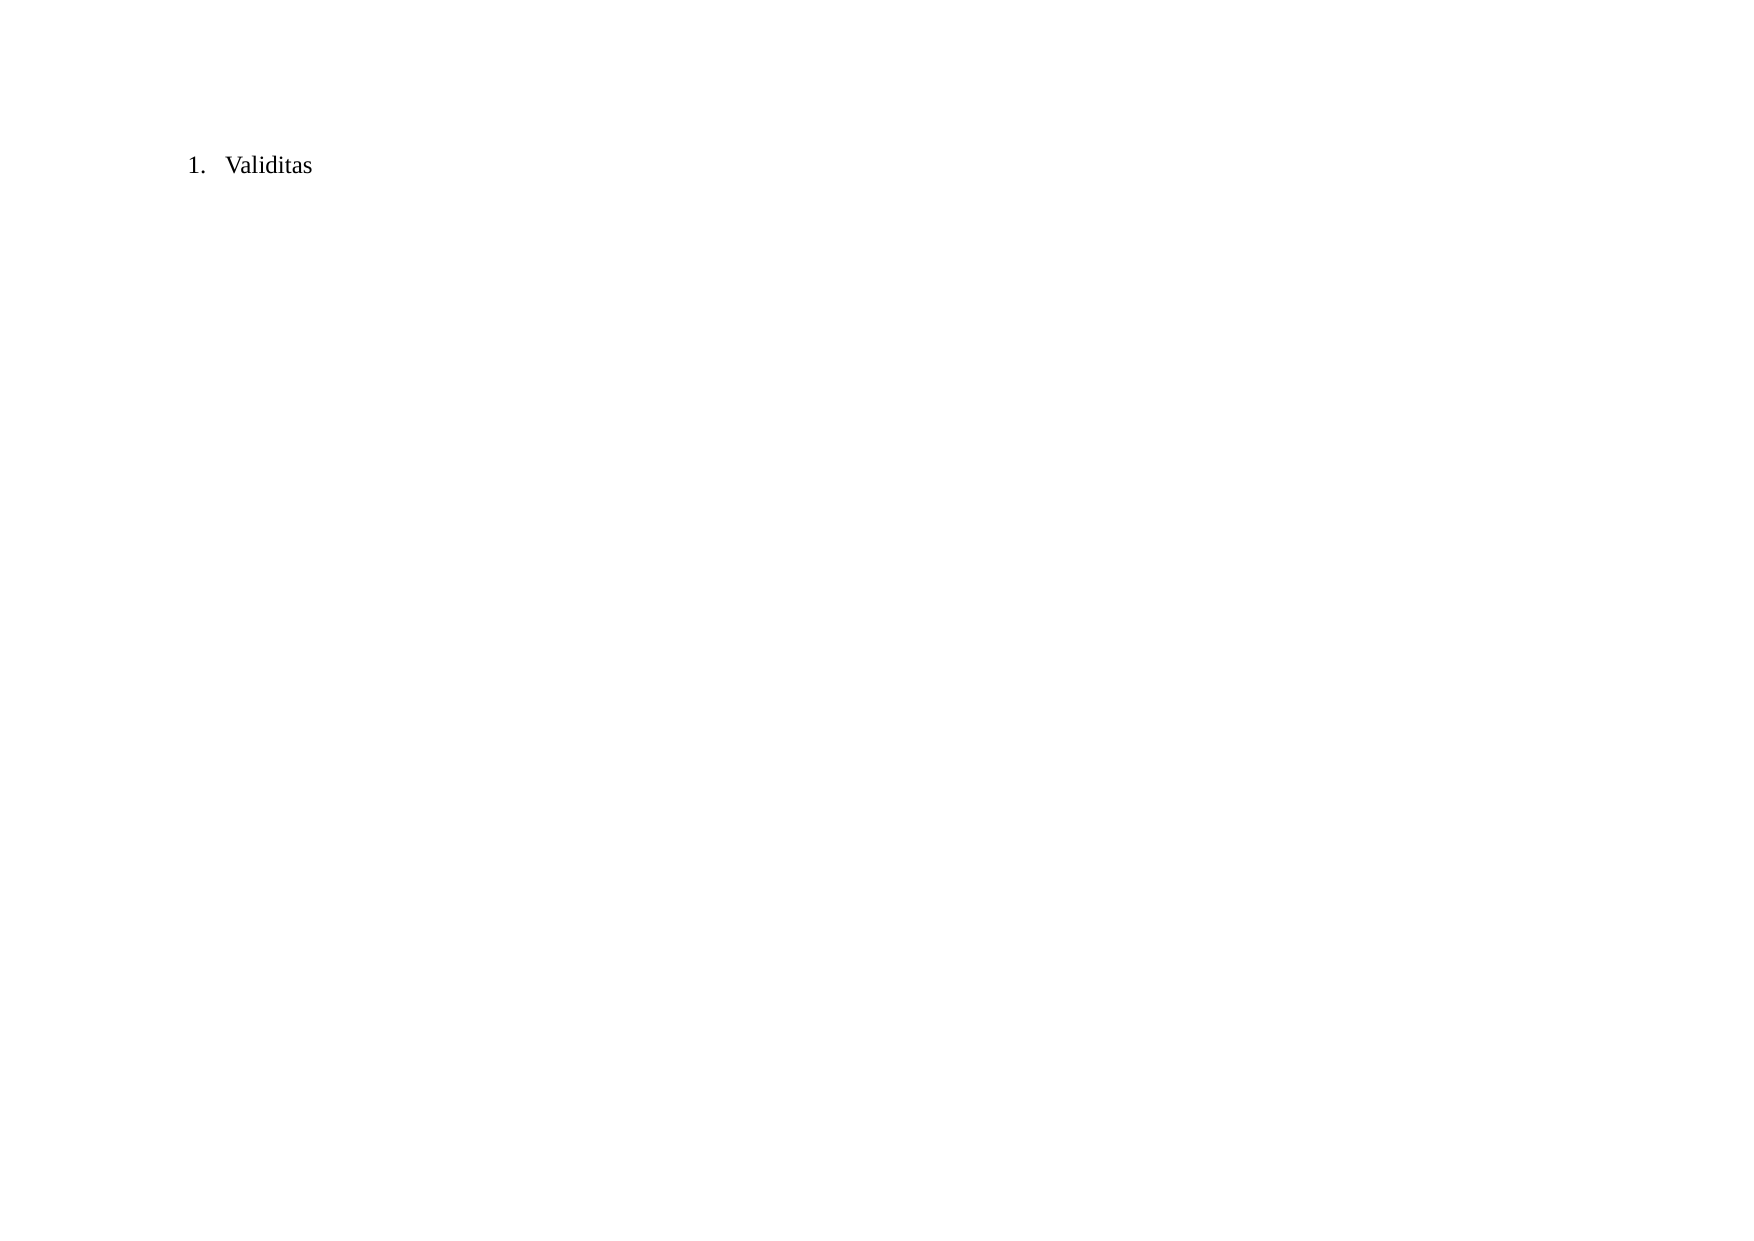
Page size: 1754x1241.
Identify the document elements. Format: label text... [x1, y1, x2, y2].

list Validitas [187, 150, 1604, 179]
